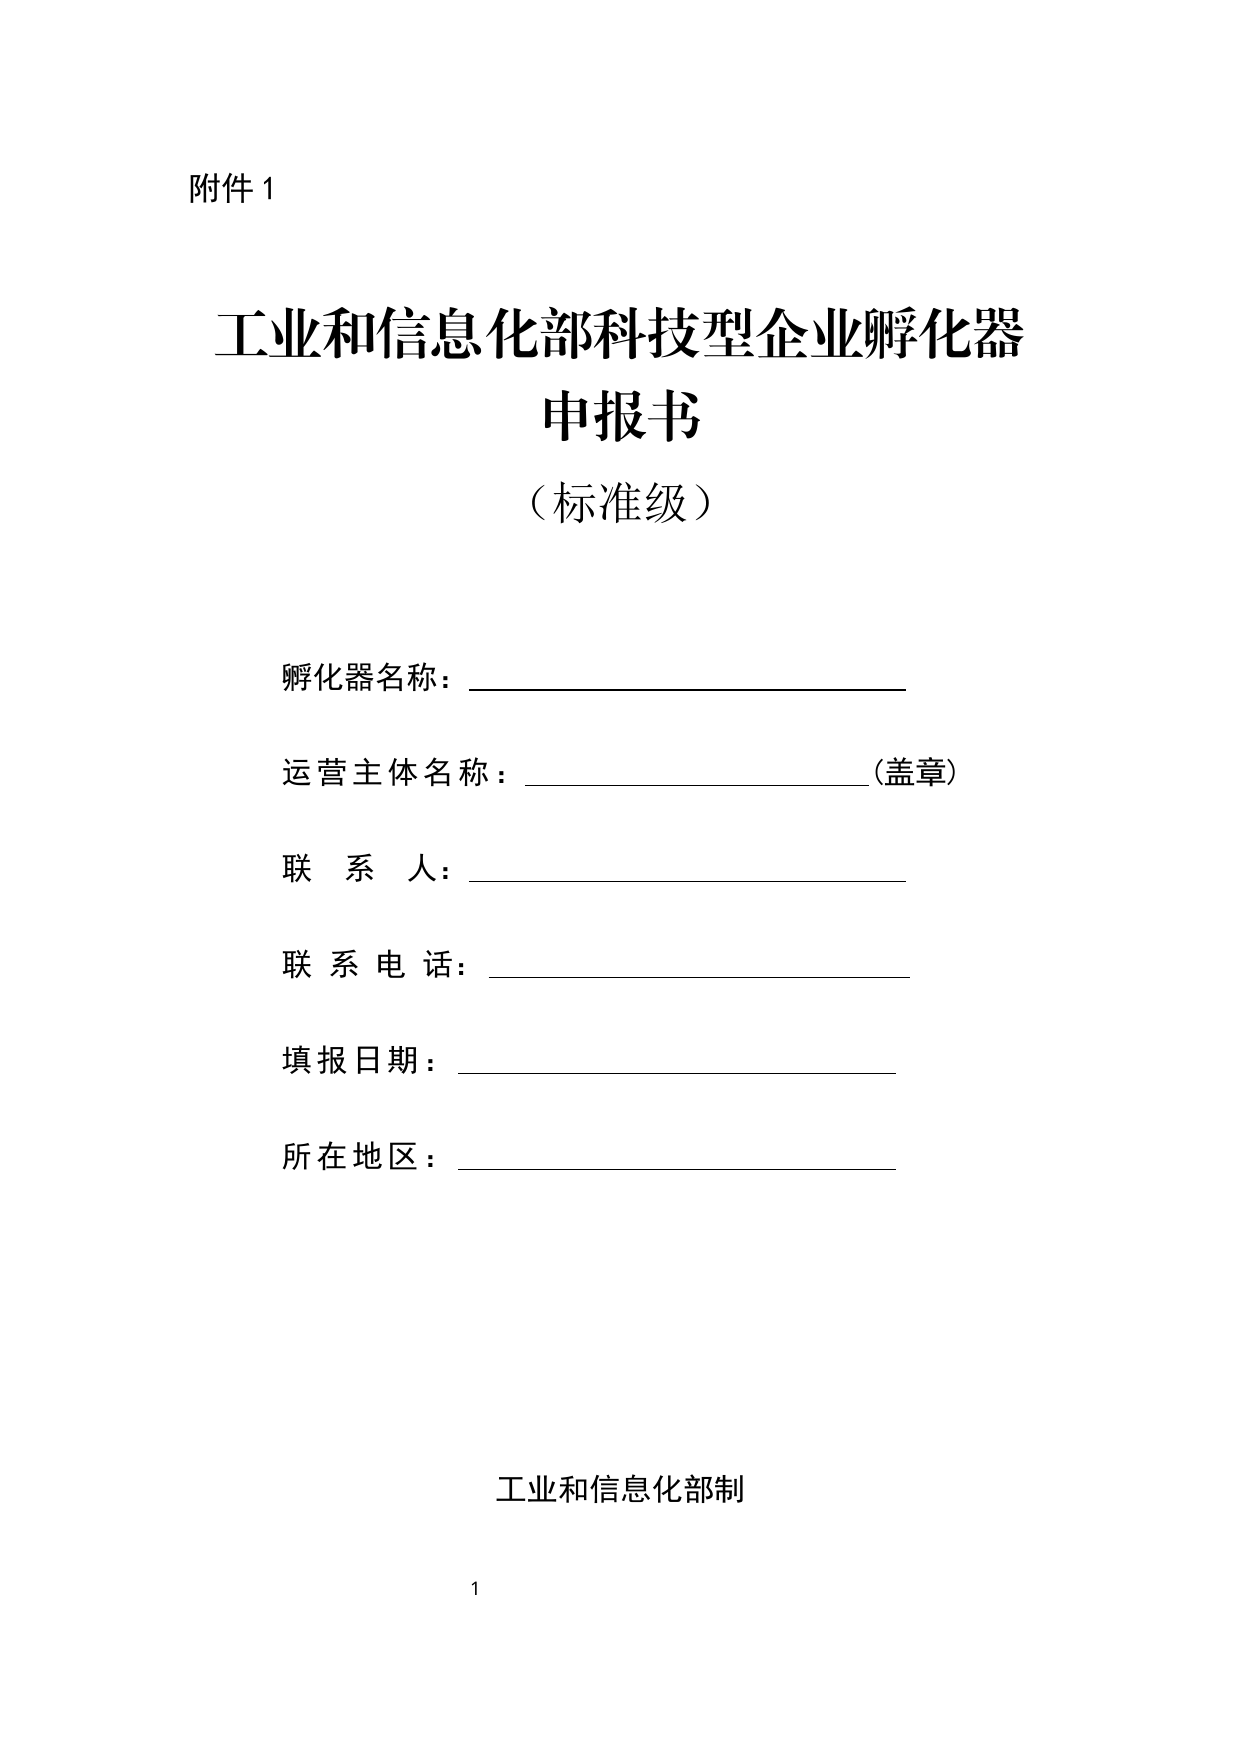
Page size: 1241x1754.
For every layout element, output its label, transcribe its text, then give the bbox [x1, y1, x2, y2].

text （标准级） [187, 452, 1053, 536]
text 工业和信息化部科技型企业孵化器 [187, 286, 1053, 369]
text 填报日期： [187, 1005, 1053, 1088]
text 工业和信息化部制 [187, 1451, 1053, 1513]
text 申报书 [187, 369, 1053, 452]
text 联 系 电 话： [187, 909, 1053, 992]
text 孵化器名称： [187, 621, 1053, 705]
text 所在地区： [187, 1101, 1053, 1184]
text 联 系 人： [187, 813, 1053, 896]
text 附件1 [187, 150, 1053, 212]
text 运营主体名称： (盖章) [187, 717, 1053, 801]
